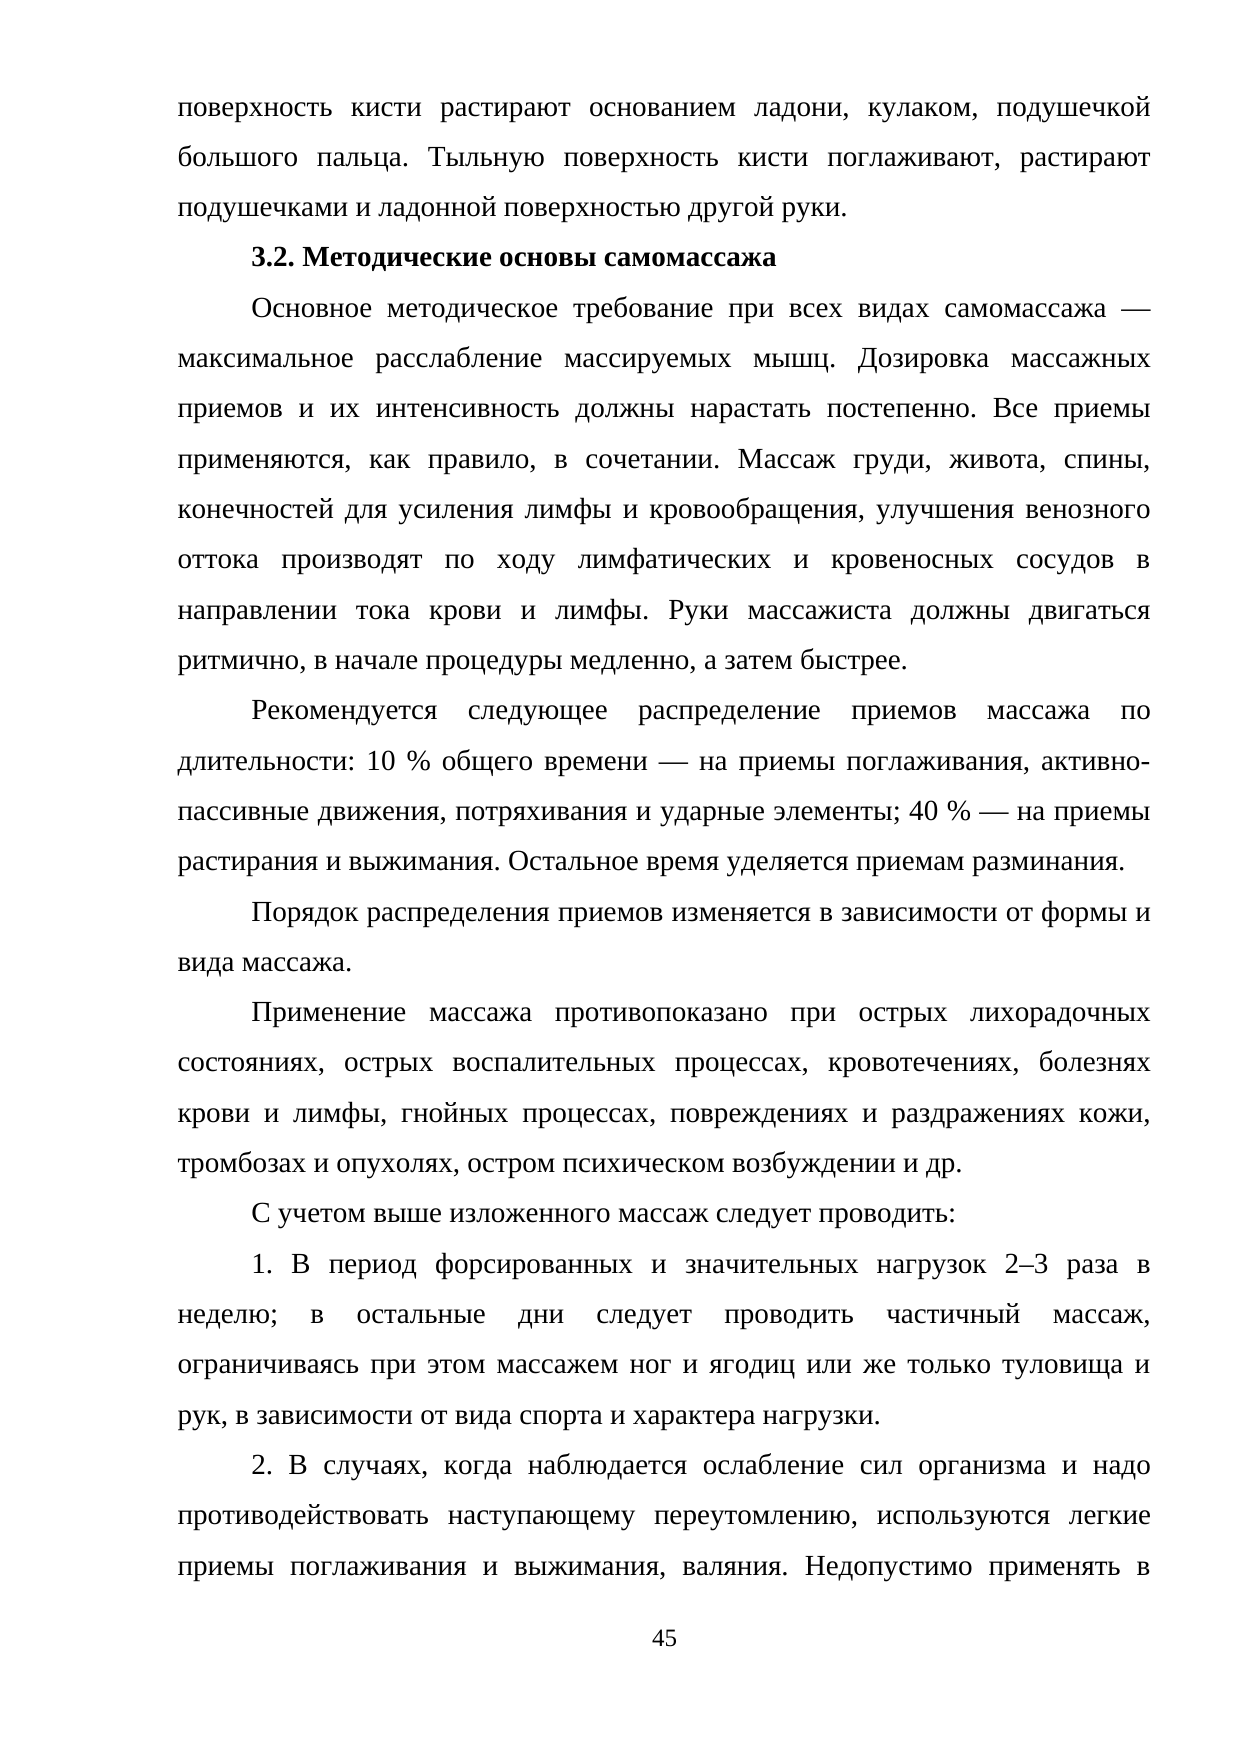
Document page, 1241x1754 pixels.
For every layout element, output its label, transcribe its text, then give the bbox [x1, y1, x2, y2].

text Применение массажа противопоказано при острых лихорадочных состояниях, острых воспалительных процессах, кровотечениях, болезнях крови и лимфы, гнойных процессах, повреждениях и раздражениях кожи, тромбозах и опухолях, остром психическом возбуждении и др. [177, 994, 1152, 1179]
text 1. В период форсированных и значительных нагрузок 2–3 раза в неделю; в остальные дни следует проводить частичный массаж, ограничиваясь при этом массажем ног и ягодиц или же только туловища и рук, в зависимости от вида спорта и характера нагрузки. [177, 1246, 1152, 1430]
text Рекомендуется следующее распределение приемов массажа по длительности: 10 % общего времени — на приемы поглаживания, активно-пассивные движения, потряхивания и ударные элементы; 40 % — на приемы растирания и выжимания. Остальное время уделяется приемам разминания. [177, 692, 1152, 877]
text Основное методическое требование при всех видах самомассажа —максимальное расслабление массируемых мышц. Дозировка массажных приемов и их интенсивность должны нарастать постепенно. Все приемы применяются, как правило, в сочетании. Массаж груди, живота, спины, конечностей для усиления лимфы и кровообращения, улучшения венозного оттока производят по ходу лимфатических и кровеносных сосудов в направлении тока крови и лимфы. Руки массажиста должны двигаться ритмично, в начале процедуры медленно, а затем быстрее. [177, 290, 1152, 676]
text Порядок распределения приемов изменяется в зависимости от формы и вида массажа. [177, 894, 1152, 977]
text С учетом выше изложенного массаж следует проводить: [177, 1196, 1152, 1229]
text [177, 1447, 1152, 1581]
text 3.2. Методические основы самомассажа [177, 239, 1152, 273]
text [177, 89, 1152, 223]
